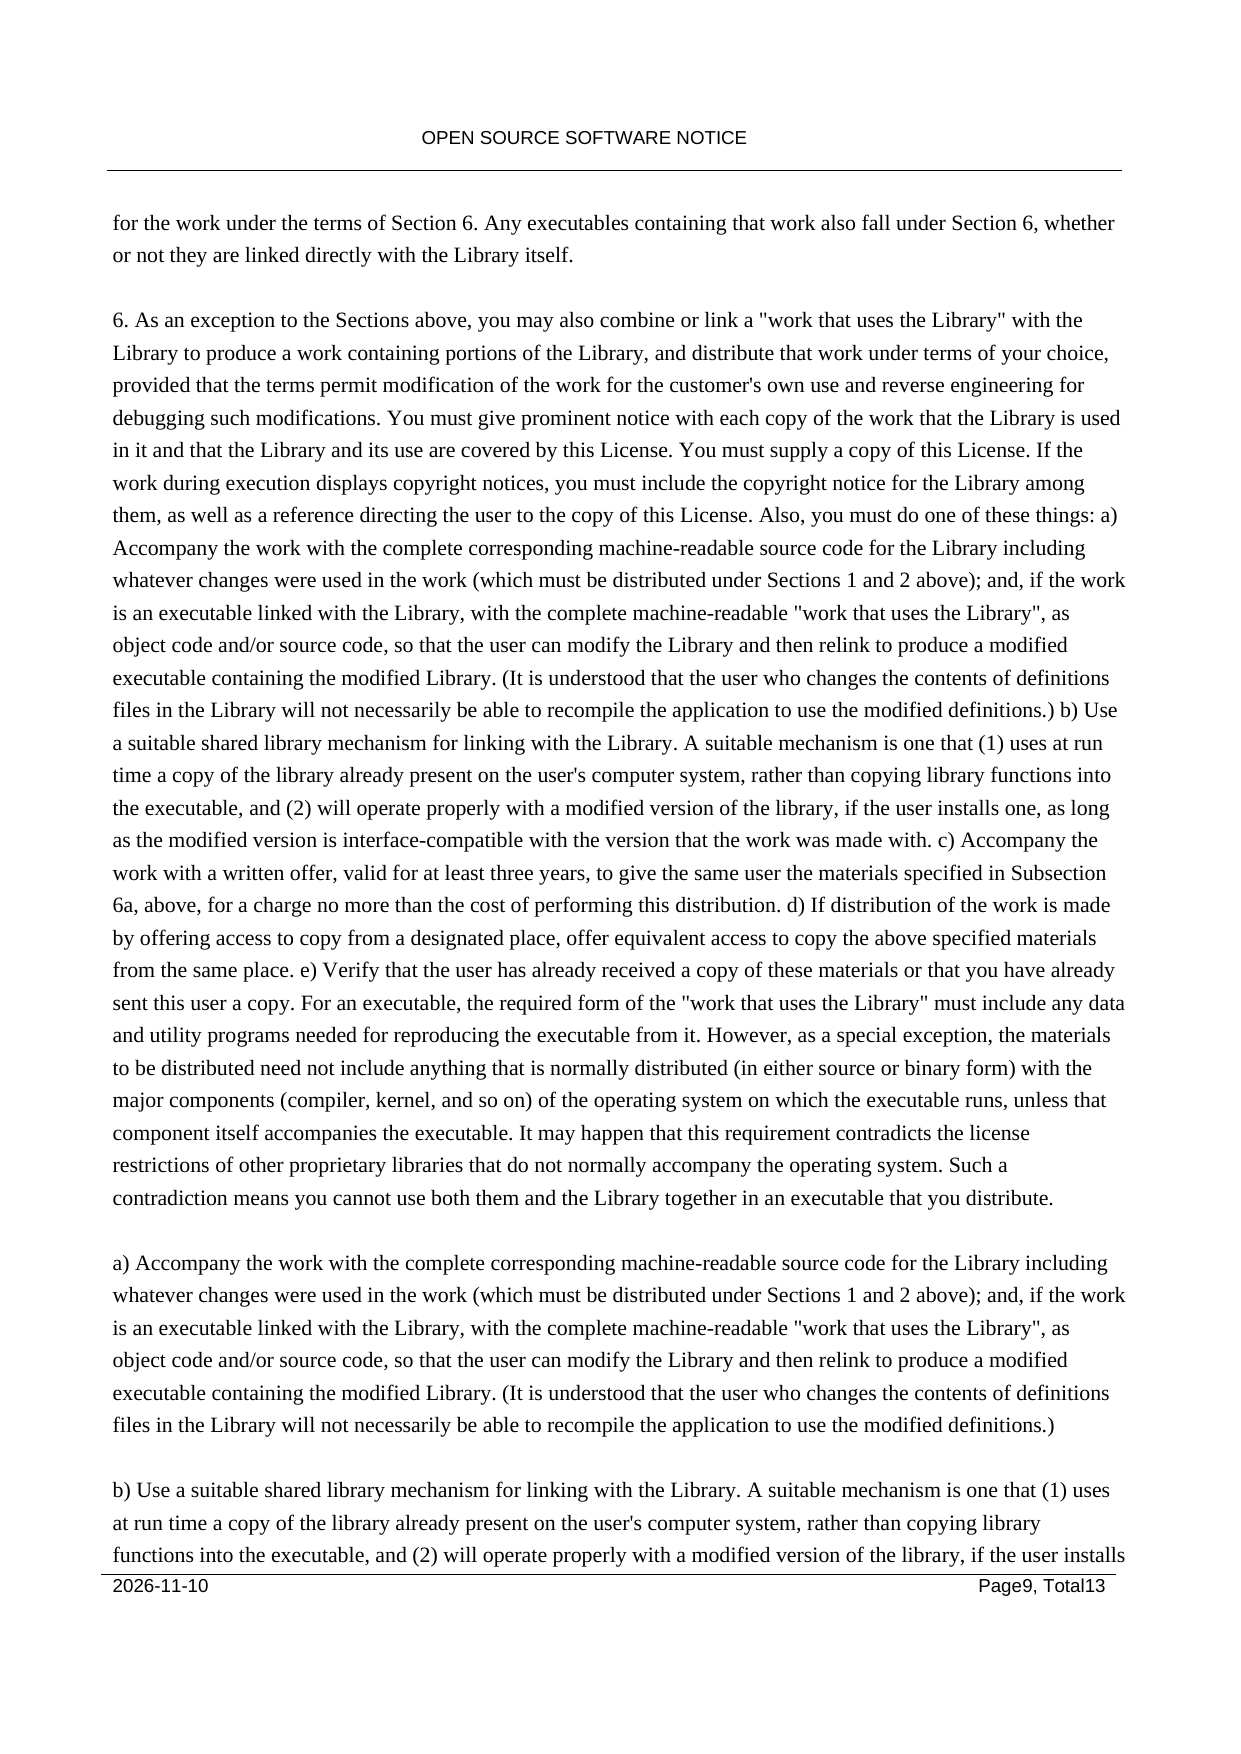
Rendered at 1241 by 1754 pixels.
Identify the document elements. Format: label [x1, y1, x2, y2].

text [112, 206, 1128, 1571]
